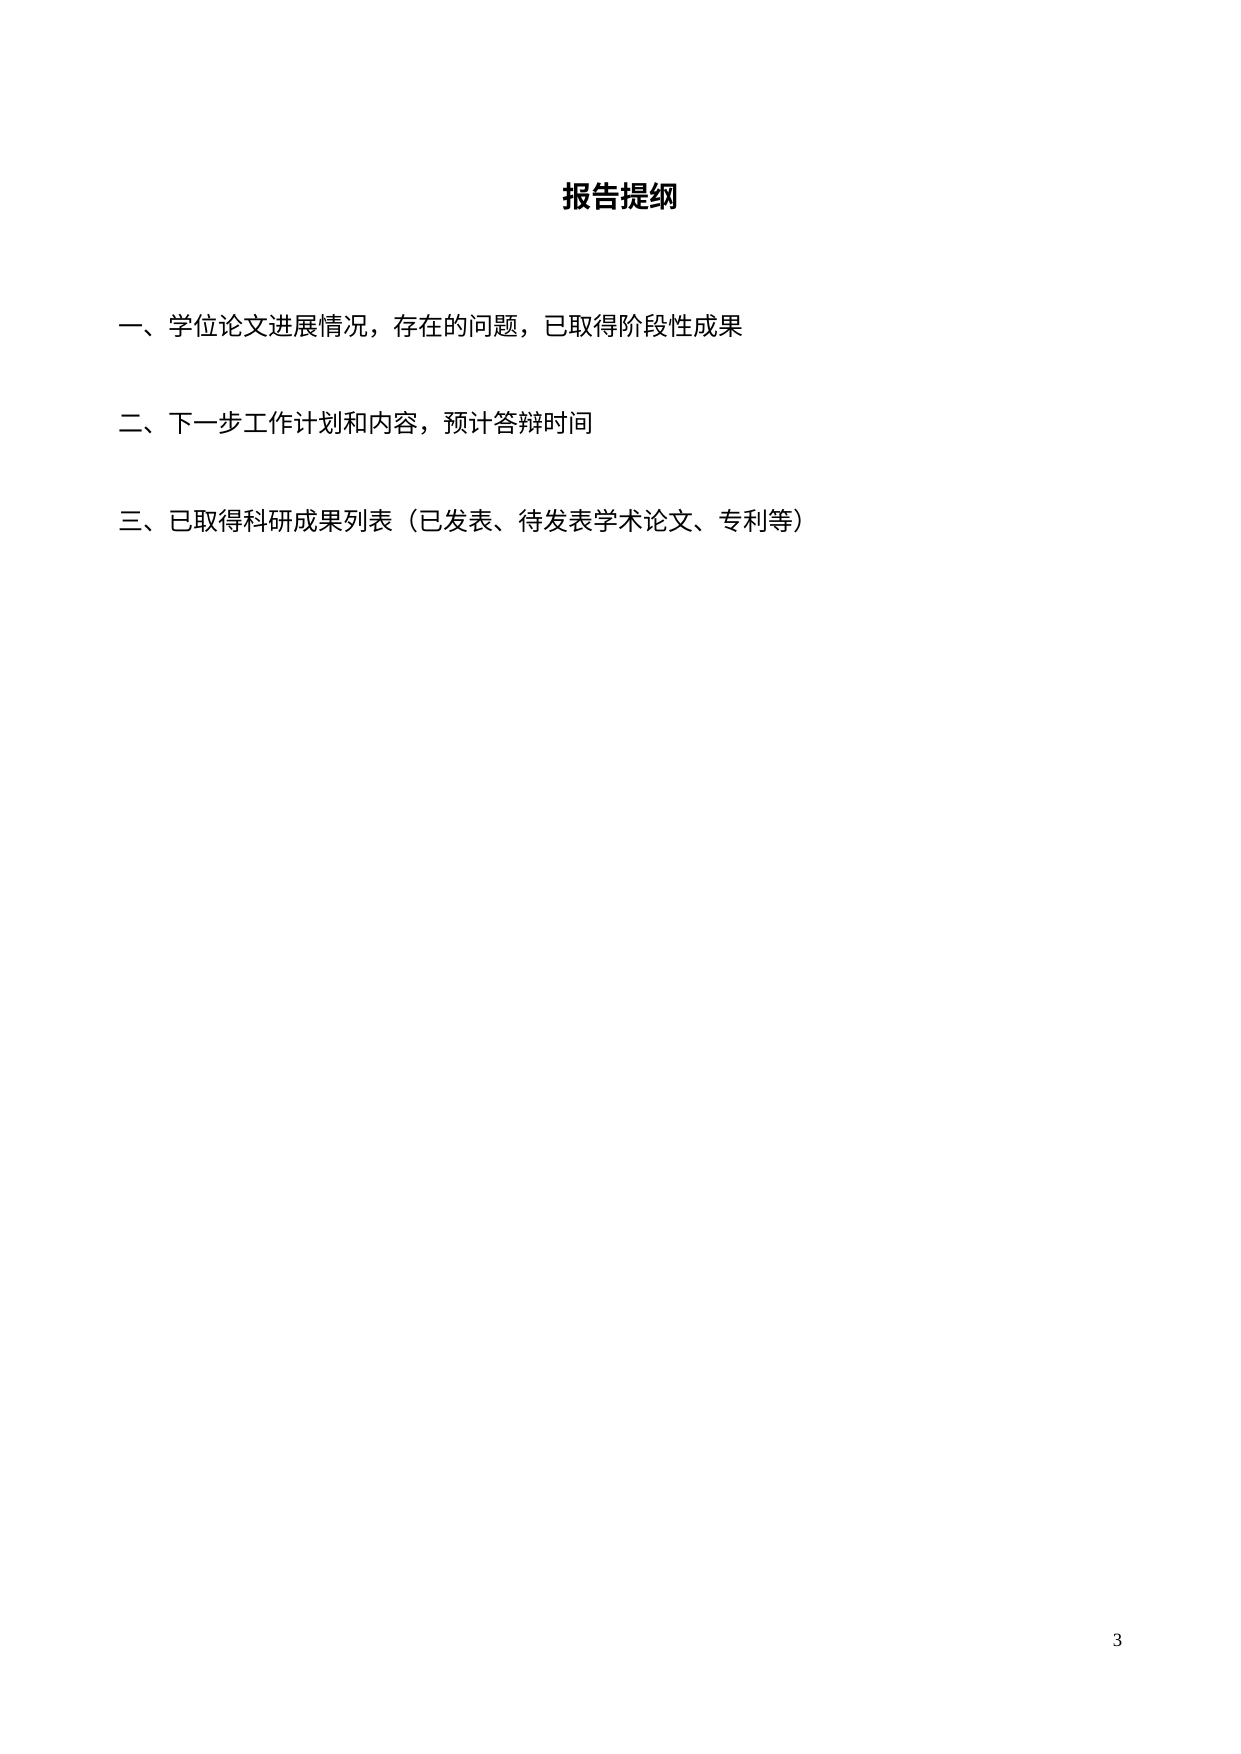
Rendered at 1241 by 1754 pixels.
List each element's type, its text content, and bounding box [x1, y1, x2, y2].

text 报告提纲 [118, 162, 1122, 227]
text 二、下一步工作计划和内容，预计答辩时间 [118, 389, 1122, 454]
text 三、已取得科研成果列表（已发表、待发表学术论文、专利等） [118, 487, 1122, 552]
text 一、学位论文进展情况，存在的问题，已取得阶段性成果 [118, 292, 1122, 357]
